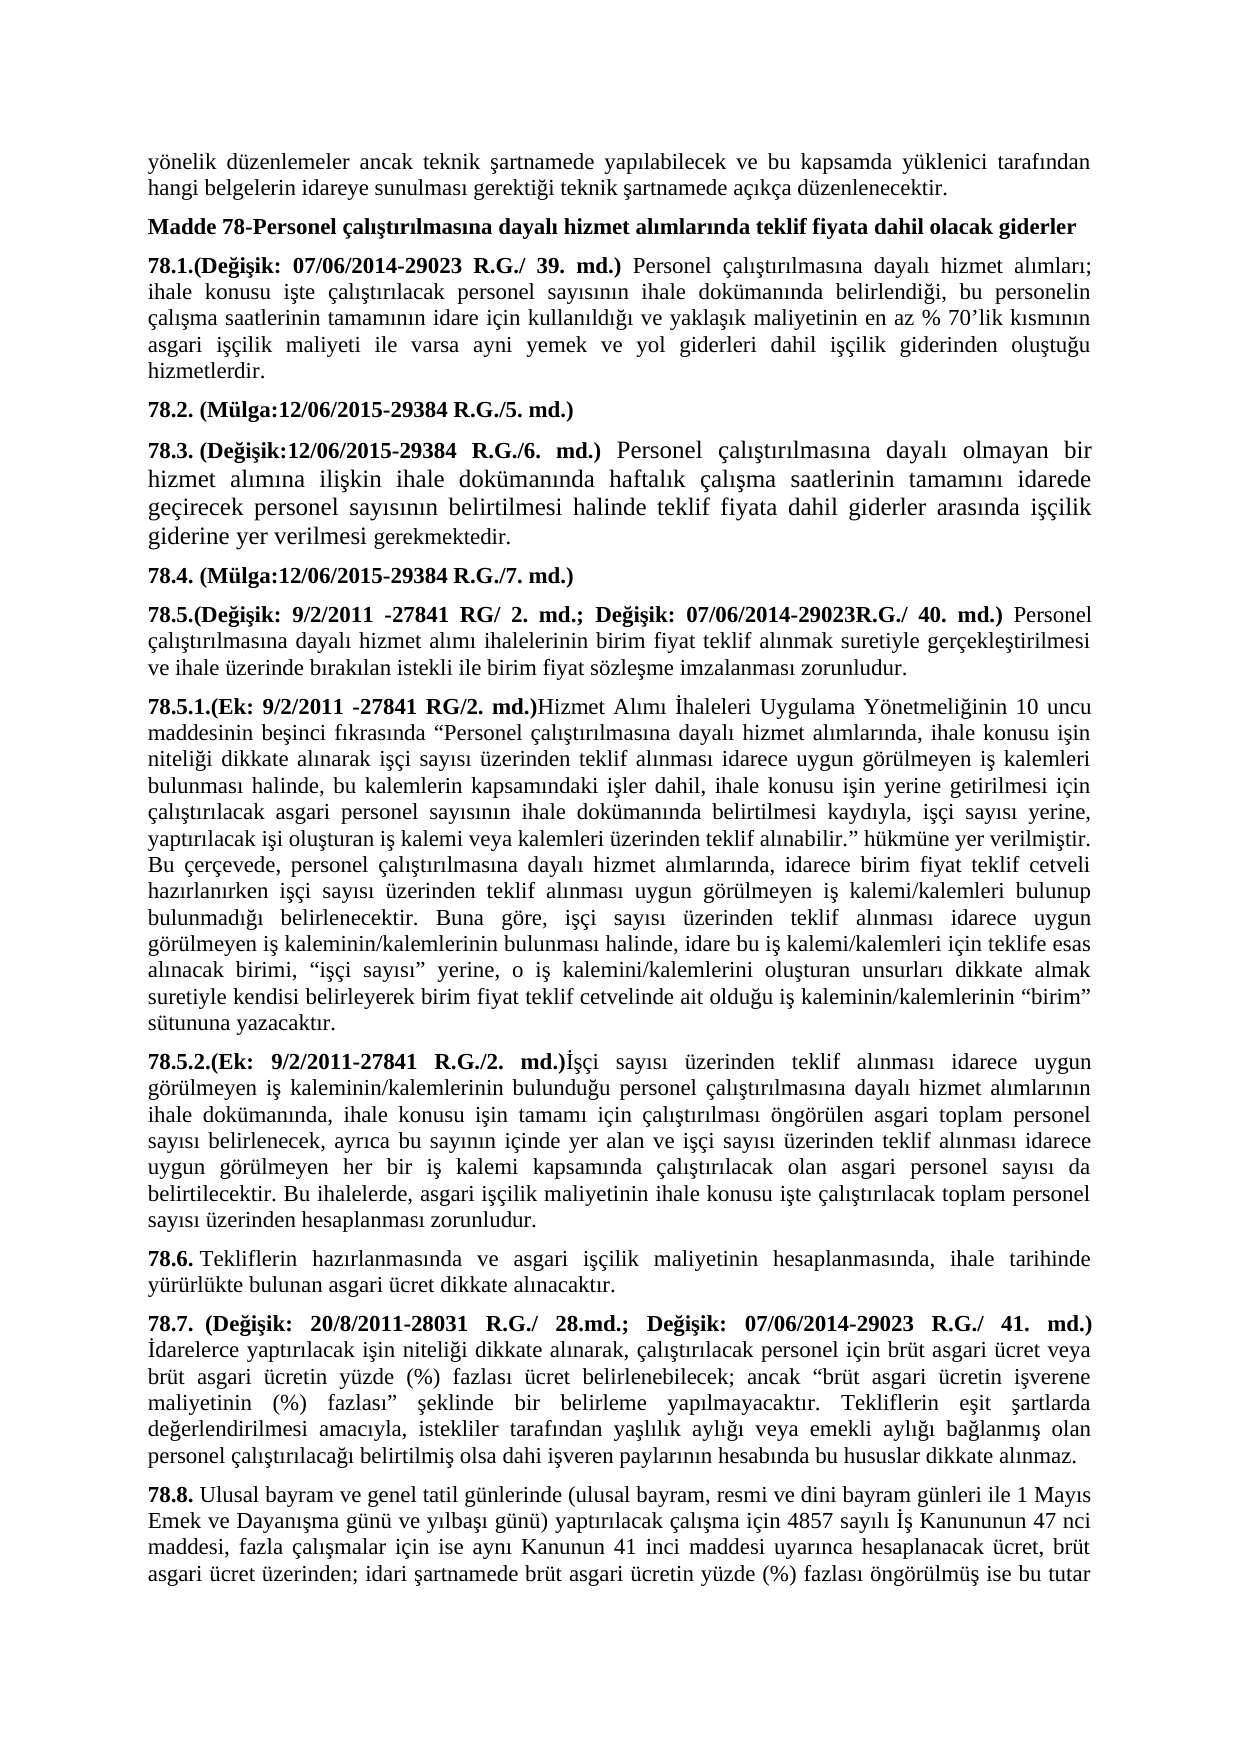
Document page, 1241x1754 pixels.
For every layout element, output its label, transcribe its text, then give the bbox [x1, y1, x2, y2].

text 78.2. (Mülga:12/06/2015-29384 R.G./5. md.) [148, 396, 1092, 422]
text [148, 148, 1092, 200]
text 78.5.2.(Ek: 9/2/2011-27841 R.G./2. md.)İşçi sayısı üzerinden teklif alınması idarece uygun görülmeyen iş kaleminin/kalemlerinin bulunduğu personel çalıştırılmasına dayalı hizmet alımlarının ihale dokümanında, ihale konusu işin tamamı için çalıştırılması öngörülen asgari toplam personel sayısı belirlenecek, ayrıca bu sayının içinde yer alan ve işçi sayısı üzerinden teklif alınması idarece uygun görülmeyen her bir iş kalemi kapsamında çalıştırılacak olan asgari personel sayısı da belirtilecektir. Bu ihalelerde, asgari işçilik maliyetinin ihale konusu işte çalıştırılacak toplam personel sayısı üzerinden hesaplanması zorunludur. [148, 1048, 1092, 1232]
text 78.7. (Değişik: 20/8/2011-28031 R.G./ 28.md.; Değişik: 07/06/2014-29023 R.G./ 41. md.) İdarelerce yaptırılacak işin niteliği dikkate alınarak, çalıştırılacak personel için brüt asgari ücret veya brüt asgari ücretin yüzde (%) fazlası ücret belirlenebilecek; ancak “brüt asgari ücretin işverene maliyetinin (%) fazlası” şeklinde bir belirleme yapılmayacaktır. Tekliflerin eşit şartlarda değerlendirilmesi amacıyla, istekliler tarafından yaşlılık aylığı veya emekli aylığı bağlanmış olan personel çalıştırılacağı belirtilmiş olsa dahi işveren paylarının hesabında bu hususlar dikkate alınmaz. [148, 1310, 1092, 1468]
text 78.6. Tekliflerin hazırlanmasında ve asgari işçilik maliyetinin hesaplanmasında, ihale tarihinde yürürlükte bulunan asgari ücret dikkate alınacaktır. [148, 1245, 1092, 1298]
text 78.5.1.(Ek: 9/2/2011 -27841 RG/2. md.)Hizmet Alımı İhaleleri Uygulama Yönetmeliğinin 10 uncu maddesinin beşinci fıkrasında “Personel çalıştırılmasına dayalı hizmet alımlarında, ihale konusu işin niteliği dikkate alınarak işçi sayısı üzerinden teklif alınması idarece uygun görülmeyen iş kalemleri bulunması halinde, bu kalemlerin kapsamındaki işler dahil, ihale konusu işin yerine getirilmesi için çalıştırılacak asgari personel sayısının ihale dokümanında belirtilmesi kaydıyla, işçi sayısı yerine, yaptırılacak işi oluşturan iş kalemi veya kalemleri üzerinden teklif alınabilir.” hükmüne yer verilmiştir. Bu çerçevede, personel çalıştırılmasına dayalı hizmet alımlarında, idarece birim fiyat teklif cetveli hazırlanırken işçi sayısı üzerinden teklif alınması uygun görülmeyen iş kalemi/kalemleri bulunup bulunmadığı belirlenecektir. Buna göre, işçi sayısı üzerinden teklif alınması idarece uygun görülmeyen iş kaleminin/kalemlerinin bulunması halinde, idare bu iş kalemi/kalemleri için teklife esas alınacak birimi, “işçi sayısı” yerine, o iş kalemini/kalemlerini oluşturan unsurları dikkate almak suretiyle kendisi belirleyerek birim fiyat teklif cetvelinde ait olduğu iş kaleminin/kalemlerinin “birim” sütununa yazacaktır. [148, 693, 1092, 1035]
text 78.3. (Değişik:12/06/2015-29384 R.G./6. md.) Personel çalıştırılmasına dayalı olmayan bir hizmet alımına ilişkin ihale dokümanında haftalık çalışma saatlerinin tamamını idarede geçirecek personel sayısının belirtilmesi halinde teklif fiyata dahil giderler arasında işçilik giderine yer verilmesi gerekmektedir. [148, 435, 1092, 550]
text 78.4. (Mülga:12/06/2015-29384 R.G./7. md.) [148, 562, 1092, 589]
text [148, 1481, 1092, 1586]
text 78.5.(Değişik: 9/2/2011 -27841 RG/ 2. md.; Değişik: 07/06/2014-29023R.G./ 40. md.) Personel çalıştırılmasına dayalı hizmet alımı ihalelerinin birim fiyat teklif alınmak suretiyle gerçekleştirilmesi ve ihale üzerinde bırakılan istekli ile birim fiyat sözleşme imzalanması zorunludur. [148, 601, 1092, 680]
text Madde 78-Personel çalıştırılmasına dayalı hizmet alımlarında teklif fiyata dahil olacak giderler [148, 213, 1092, 239]
text 78.1.(Değişik: 07/06/2014-29023 R.G./ 39. md.) Personel çalıştırılmasına dayalı hizmet alımları; ihale konusu işte çalıştırılacak personel sayısının ihale dokümanında belirlendiği, bu personelin çalışma saatlerinin tamamının idare için kullanıldığı ve yaklaşık maliyetinin en az % 70’lik kısmının asgari işçilik maliyeti ile varsa ayni yemek ve yol giderleri dahil işçilik giderinden oluştuğu hizmetlerdir. [148, 252, 1092, 383]
